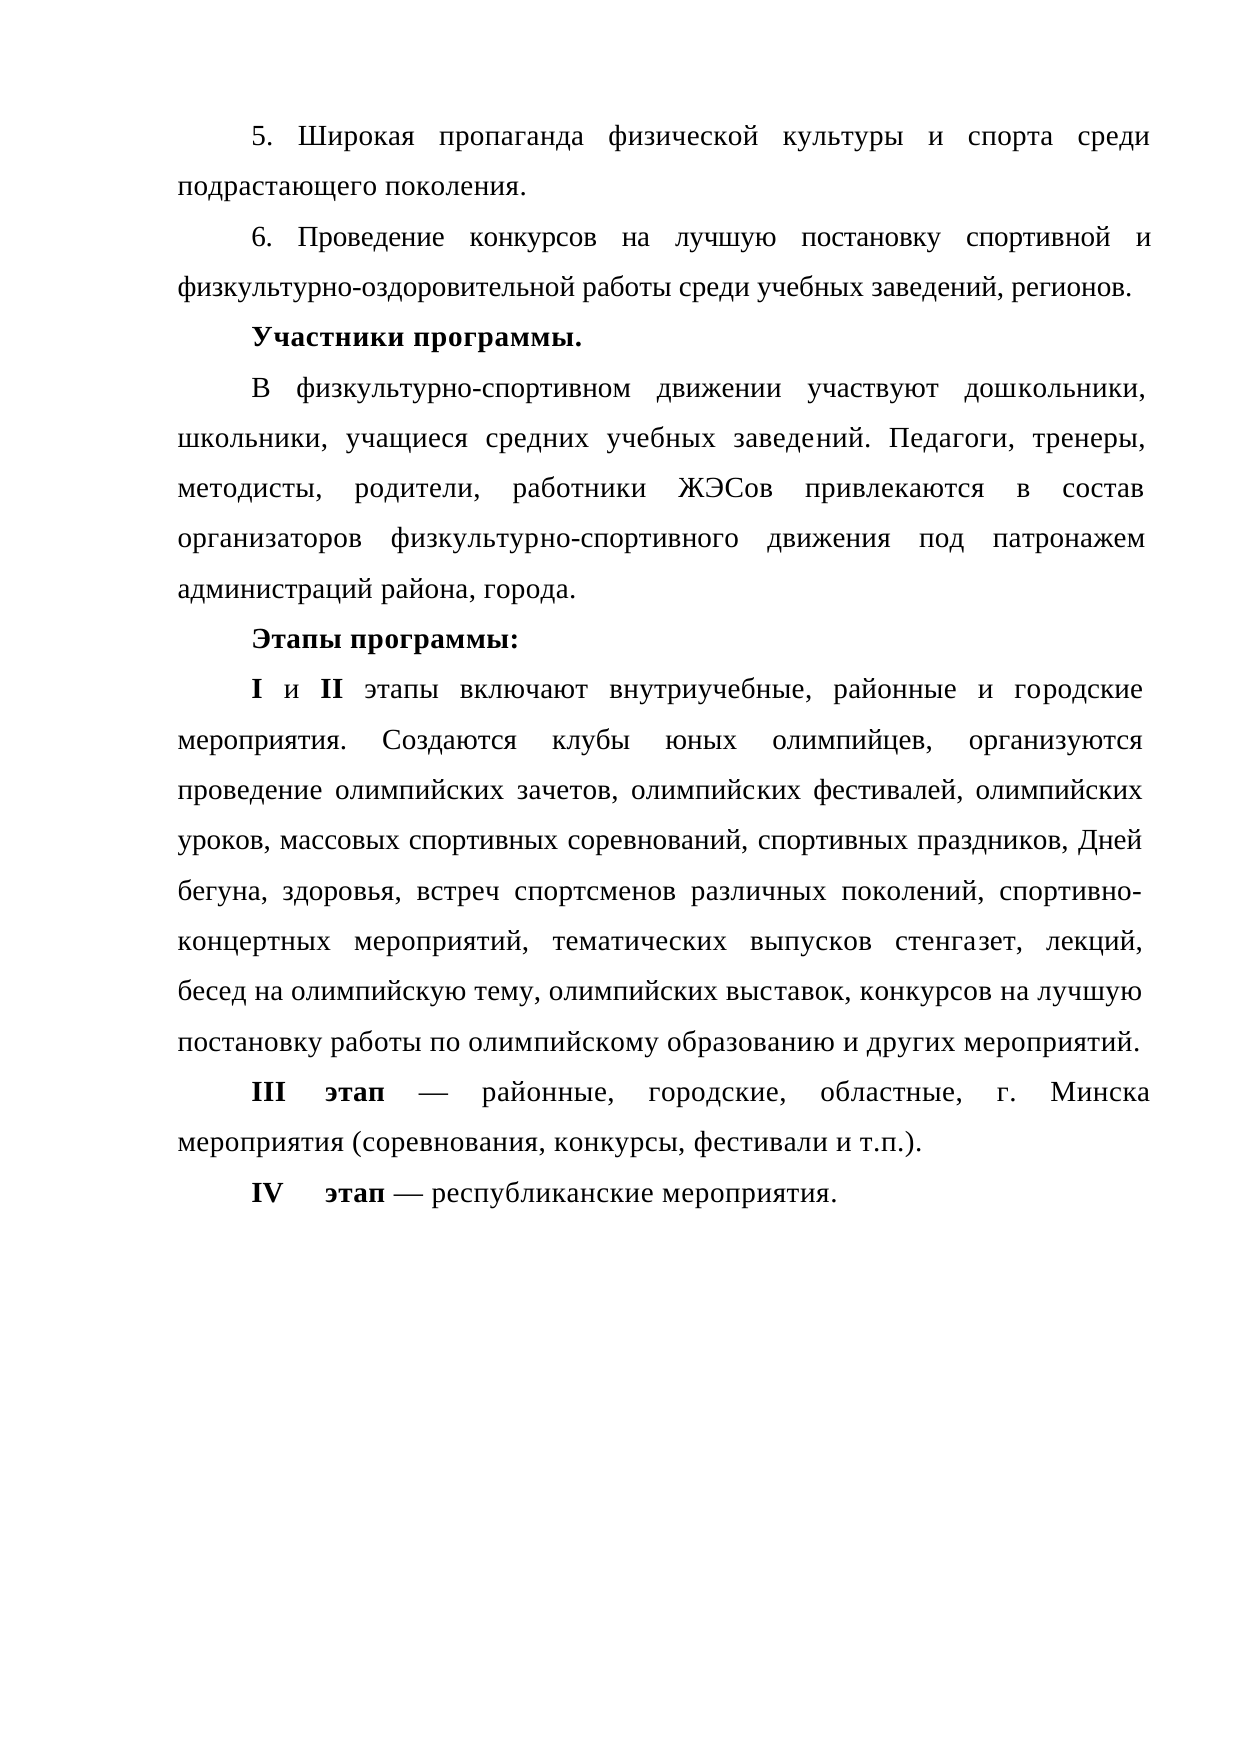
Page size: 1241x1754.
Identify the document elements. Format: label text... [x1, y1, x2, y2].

list этап — республиканские мероприятия. [177, 1175, 1152, 1208]
text I и II этапы включают внутриучебные, районные и городские мероприятия. Создаются клубы юных олимпийцев, организуются проведение олимпийских зачетов, олимпийских фестивалей, олимпийских уроков, массовых спортивных соревнований, спортивных праздников, Дней бегуна, здоровья, встреч спортсменов различных поколений, спортивно-концертных мероприятий, тематических выпусков стенгазет, лекций, бесед на олимпийскую тему, олимпийских выставок, конкурсов на лучшую постановку работы по олимпийскому образованию и других мероприятий. [177, 672, 1143, 1057]
text 5. Широкая пропаганда физической культуры и спорта среди подрастающего поколения. [177, 118, 1152, 202]
list этап — районные, городские, областные, г. Минска мероприятия (соревнования, конкурсы, фестивали и т.п.). [177, 1074, 1152, 1158]
text В физкультурно-спортивном движении участвуют дошкольники, школьники, учащиеся средних учебных заведений. Педагоги, тренеры, методисты, родители, работники ЖЭСов привлекаются в состав организаторов физкультурно-спортивного движения под патронажем администраций района, города. [177, 370, 1146, 604]
text 6. Проведение конкурсов на лучшую постановку спортивной и физкультурно-оздоровительной работы среди учебных заведений, регионов. [177, 219, 1152, 303]
text Этапы программы: [177, 621, 1148, 655]
text Участники программы. [177, 319, 1152, 353]
